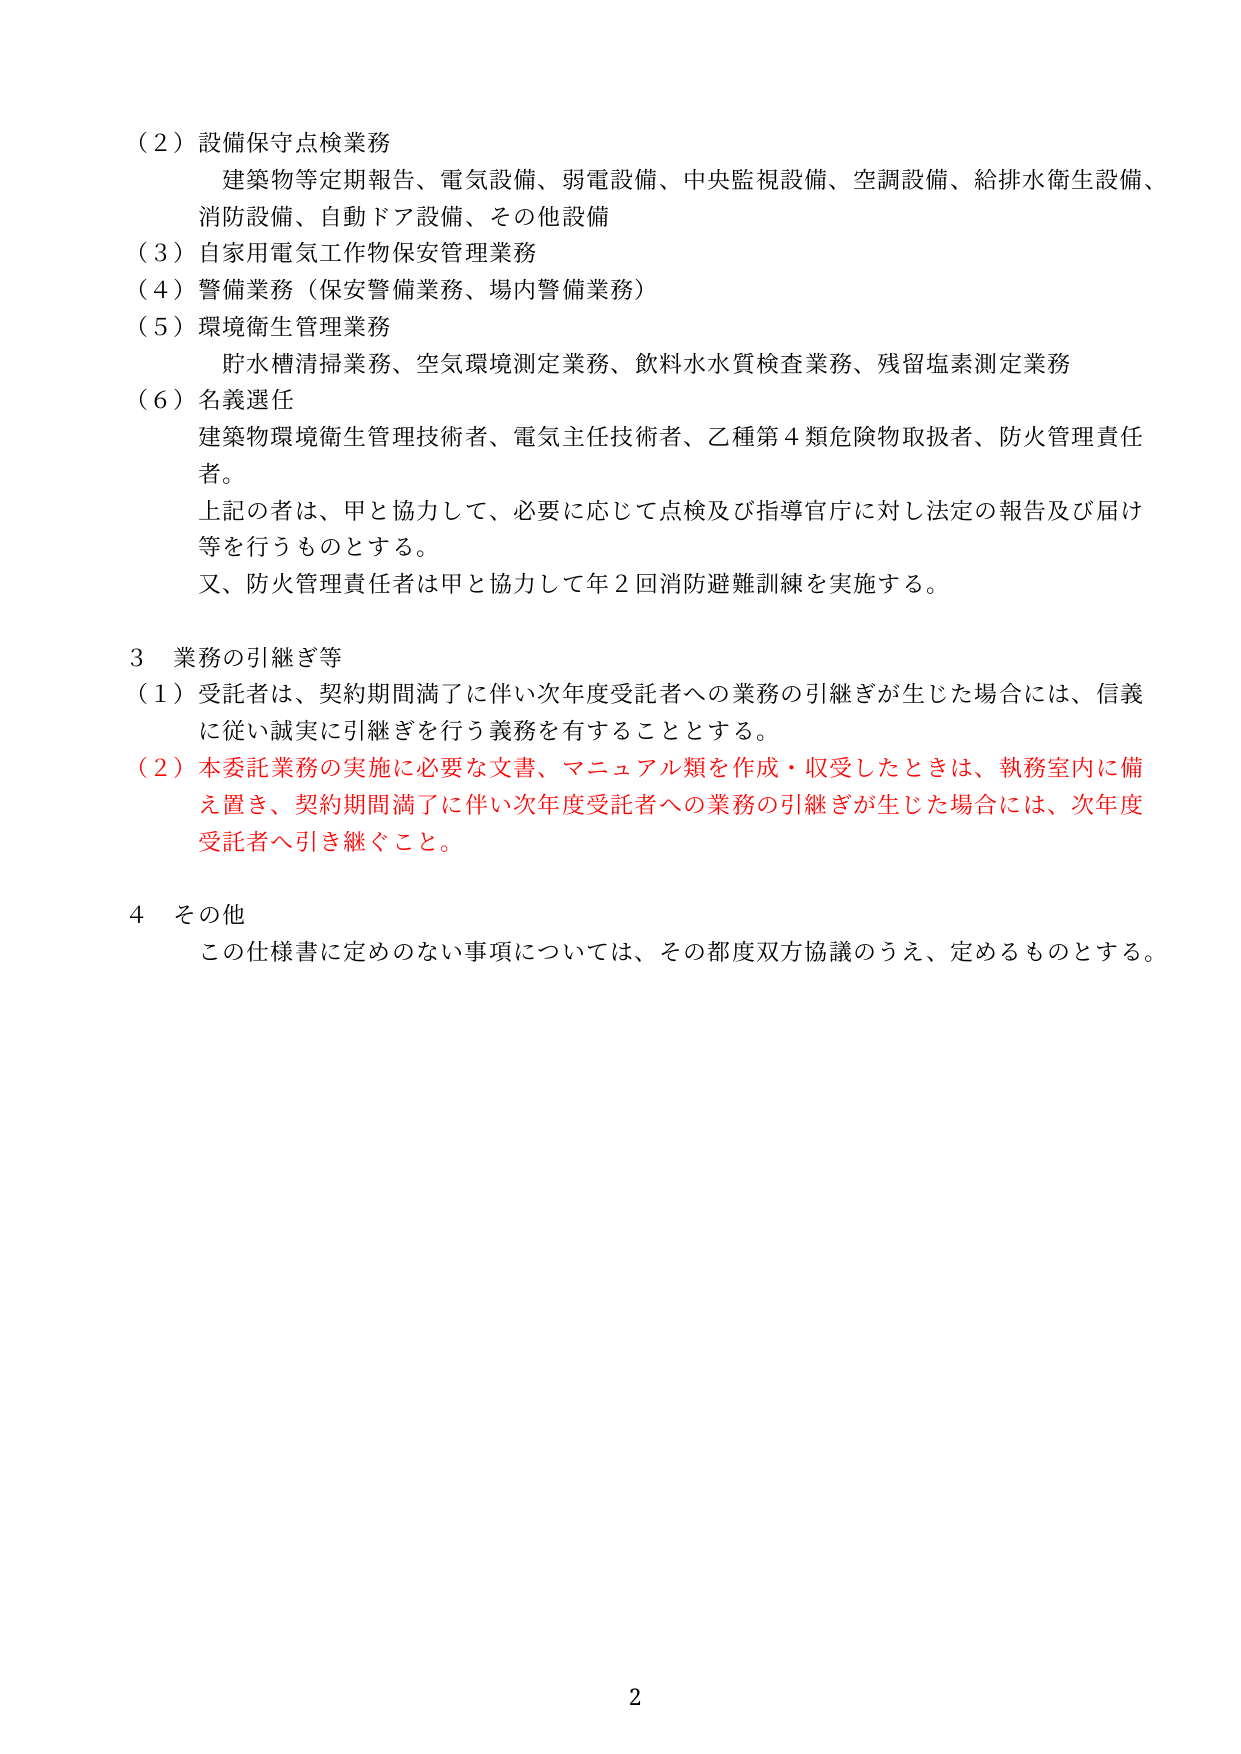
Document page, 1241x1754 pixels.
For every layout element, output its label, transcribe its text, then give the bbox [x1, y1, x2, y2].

text （１）受託者は、契約期間満了に伴い次年度受託者への業務の引継ぎが生じた場合には、信義に従い誠実に引継ぎを行う義務を有することとする。 [125, 675, 1144, 748]
text 又、防火管理責任者は甲と協力して年２回消防避難訓練を実施する。 [125, 564, 1144, 601]
text ３ 業務の引継ぎ等 [125, 638, 1144, 675]
text 貯水槽清掃業務、空気環境測定業務、飲料水水質検査業務、残留塩素測定業務 [125, 344, 1144, 381]
text （６）名義選任 [125, 381, 1144, 417]
text （３）自家用電気工作物保安管理業務 [125, 233, 1144, 270]
text （２）本委託業務の実施に必要な文書、マニュアル類を作成・収受したときは、執務室内に備え置き、契約期間満了に伴い次年度受託者への業務の引継ぎが生じた場合には、次年度受託者へ引き継ぐこと。 [125, 748, 1144, 858]
text この仕様書に定めのない事項については、その都度双方協議のうえ、定めるものとする。 [125, 932, 1144, 969]
text （４）警備業務（保安警備業務、場内警備業務） [125, 270, 1144, 307]
text 建築物等定期報告、電気設備、弱電設備、中央監視設備、空調設備、給排水衛生設備、消防設備、自動ドア設備、その他設備 [174, 160, 1144, 233]
text 建築物環境衛生管理技術者、電気主任技術者、乙種第４類危険物取扱者、防火管理責任者。 [125, 417, 1144, 491]
text （２）設備保守点検業務 [125, 123, 1144, 160]
text ４ その他 [125, 895, 1144, 932]
text （５）環境衛生管理業務 [125, 307, 1144, 344]
text 上記の者は、甲と協力して、必要に応じて点検及び指導官庁に対し法定の報告及び届け等を行うものとする。 [125, 491, 1144, 564]
